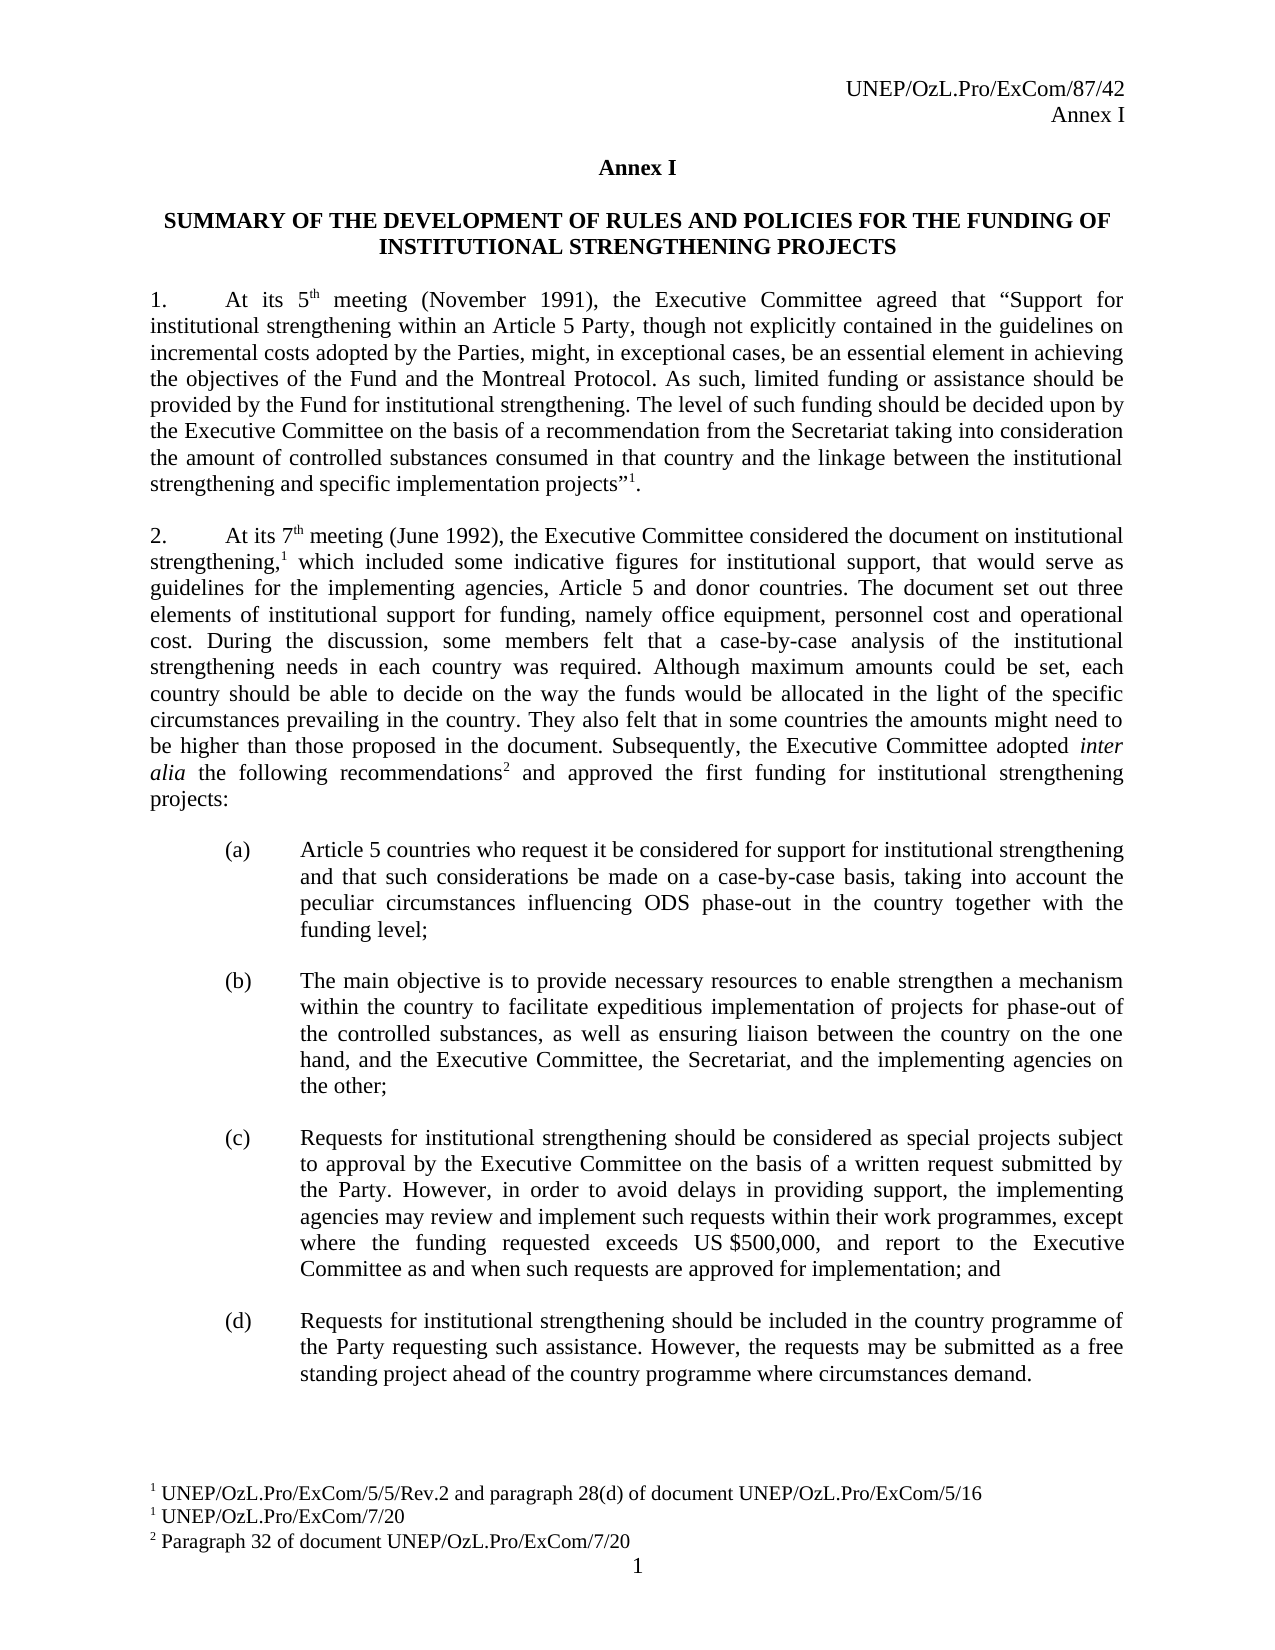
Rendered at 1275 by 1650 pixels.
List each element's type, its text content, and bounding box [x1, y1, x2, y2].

subtitle The main objective is to provide necessary resources to enable strengthen a mechanism within the country to facilitate expeditious implementation of projects for phase-out of the controlled substances, as well as ensuring liaison between the country on the one hand, and the Executive Committee, the Secretariat, and the implementing agencies on the other; [225, 967, 1125, 1099]
subtitle At its 7th meeting (June 1992), the Executive Committee considered the document on institutional strengthening, which included some indicative figures for institutional support, that would serve as guidelines for the implementing agencies, Article 5 and donor countries. The document set out three elements of institutional support for funding, namely office equipment, personnel cost and operational cost. During the discussion, some members felt that a case-by-case analysis of the institutional strengthening needs in each country was required. Although maximum amounts could be set, each country should be able to decide on the way the funds would be allocated in the light of the specific circumstances prevailing in the country. They also felt that in some countries the amounts might need to be higher than those proposed in the document. Subsequently, the Executive Committee adopted inter alia the following recommendations and approved the first funding for institutional strengthening projects: [150, 522, 1125, 812]
text Annex I [150, 154, 1125, 180]
subtitle Article 5 countries who request it be considered for support for institutional strengthening and that such considerations be made on a case-by-case basis, taking into account the peculiar circumstances influencing ODS phase-out in the country together with the funding level; [225, 837, 1125, 942]
subtitle Requests for institutional strengthening should be included in the country programme of the Party requesting such assistance. However, the requests may be submitted as a free standing project ahead of the country programme where circumstances demand. [225, 1307, 1125, 1386]
text SUMMARY OF THE DEVELOPMENT OF RULES AND POLICIES FOR THE FUNDING OF INSTITUTIONAL STRENGTHENING PROJECTS [150, 207, 1125, 259]
subtitle Requests for institutional strengthening should be considered as special projects subject to approval by the Executive Committee on the basis of a written request submitted by the Party. However, in order to avoid delays in providing support, the implementing agencies may review and implement such requests within their work programmes, except where the funding requested exceeds US $500,000, and report to the Executive Committee as and when such requests are approved for implementation; and [225, 1124, 1125, 1282]
subtitle At its 5th meeting (November 1991), the Executive Committee agreed that “Support for institutional strengthening within an Article 5 Party, though not explicitly contained in the guidelines on incremental costs adopted by the Parties, might, in exceptional cases, be an essential element in achieving the objectives of the Fund and the Montreal Protocol. As such, limited funding or assistance should be provided by the Fund for institutional strengthening. The level of such funding should be decided upon by the Executive Committee on the basis of a recommendation from the Secretariat taking into consideration the amount of controlled substances consumed in that country and the linkage between the institutional strengthening and specific implementation projects”. [150, 286, 1125, 497]
